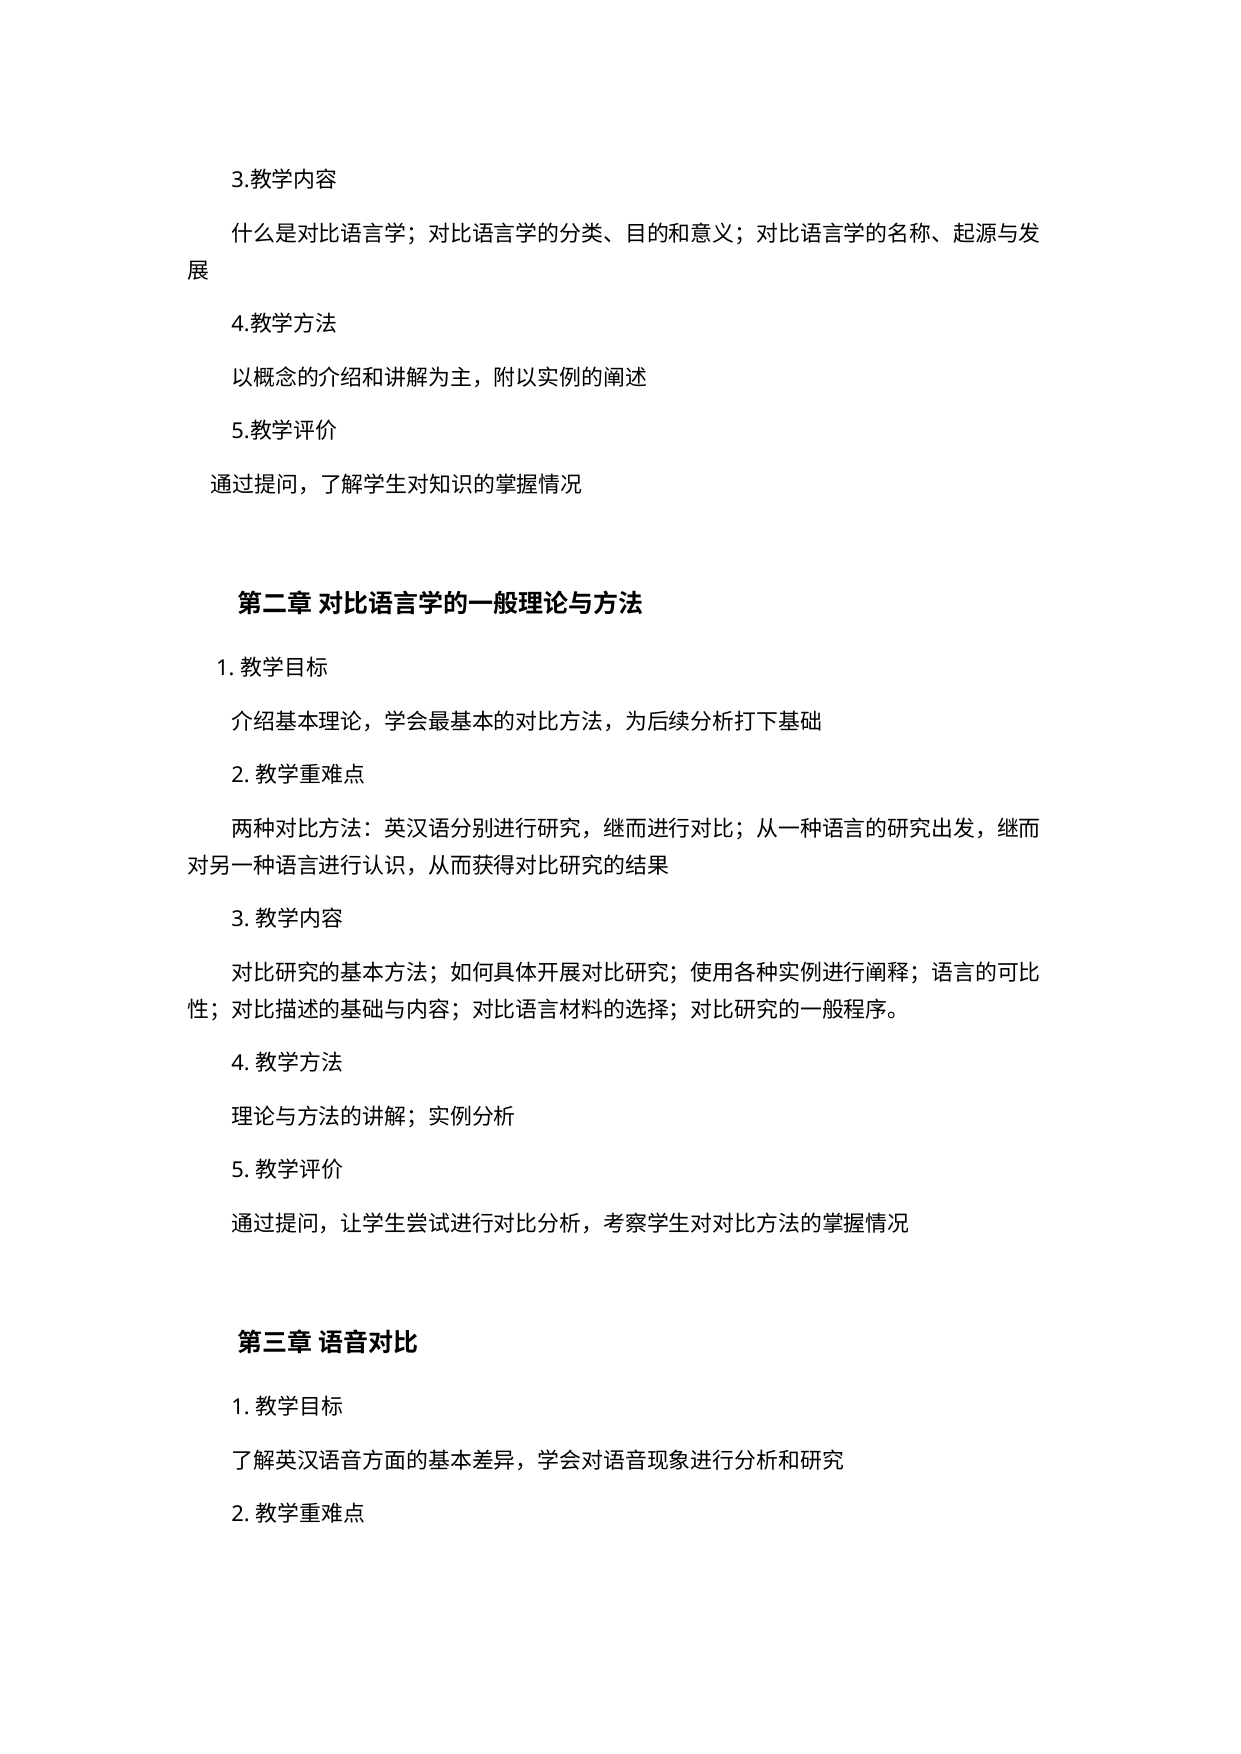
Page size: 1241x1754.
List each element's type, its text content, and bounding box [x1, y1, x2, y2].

text 了解英汉语音方面的基本差异，学会对语音现象进行分析和研究 [187, 1442, 1053, 1475]
text 第三章 语音对比 [187, 1308, 1053, 1373]
text 5. 教学评价 [187, 1152, 1053, 1184]
text 2. 教学重难点 [187, 757, 1053, 789]
text 1. 教学目标 [187, 1389, 1053, 1421]
text 3. 教学内容 [187, 901, 1053, 933]
text 以概念的介绍和讲解为主，附以实例的阐述 [187, 359, 1053, 392]
text 1. 教学目标 [187, 650, 1053, 682]
text 对比研究的基本方法；如何具体开展对比研究；使用各种实例进行阐释；语言的可比性；对比描述的基础与内容；对比语言材料的选择；对比研究的一般程序。 [187, 954, 1053, 1024]
text 4. 教学方法 [187, 1045, 1053, 1078]
text 通过提问，了解学生对知识的掌握情况 [187, 466, 1053, 499]
text 理论与方法的讲解；实例分析 [187, 1098, 1053, 1131]
text 通过提问，让学生尝试进行对比分析，考察学生对对比方法的掌握情况 [187, 1205, 1053, 1238]
text 3.教学内容 [187, 162, 1053, 194]
text 第二章 对比语言学的一般理论与方法 [187, 569, 1053, 634]
text 什么是对比语言学；对比语言学的分类、目的和意义；对比语言学的名称、起源与发展 [187, 215, 1053, 285]
text 5.教学评价 [187, 413, 1053, 446]
text 两种对比方法：英汉语分别进行研究，继而进行对比；从一种语言的研究出发，继而对另一种语言进行认识，从而获得对比研究的结果 [187, 810, 1053, 880]
text 介绍基本理论，学会最基本的对比方法，为后续分析打下基础 [187, 703, 1053, 736]
text 2. 教学重难点 [187, 1496, 1053, 1528]
text 4.教学方法 [187, 306, 1053, 339]
